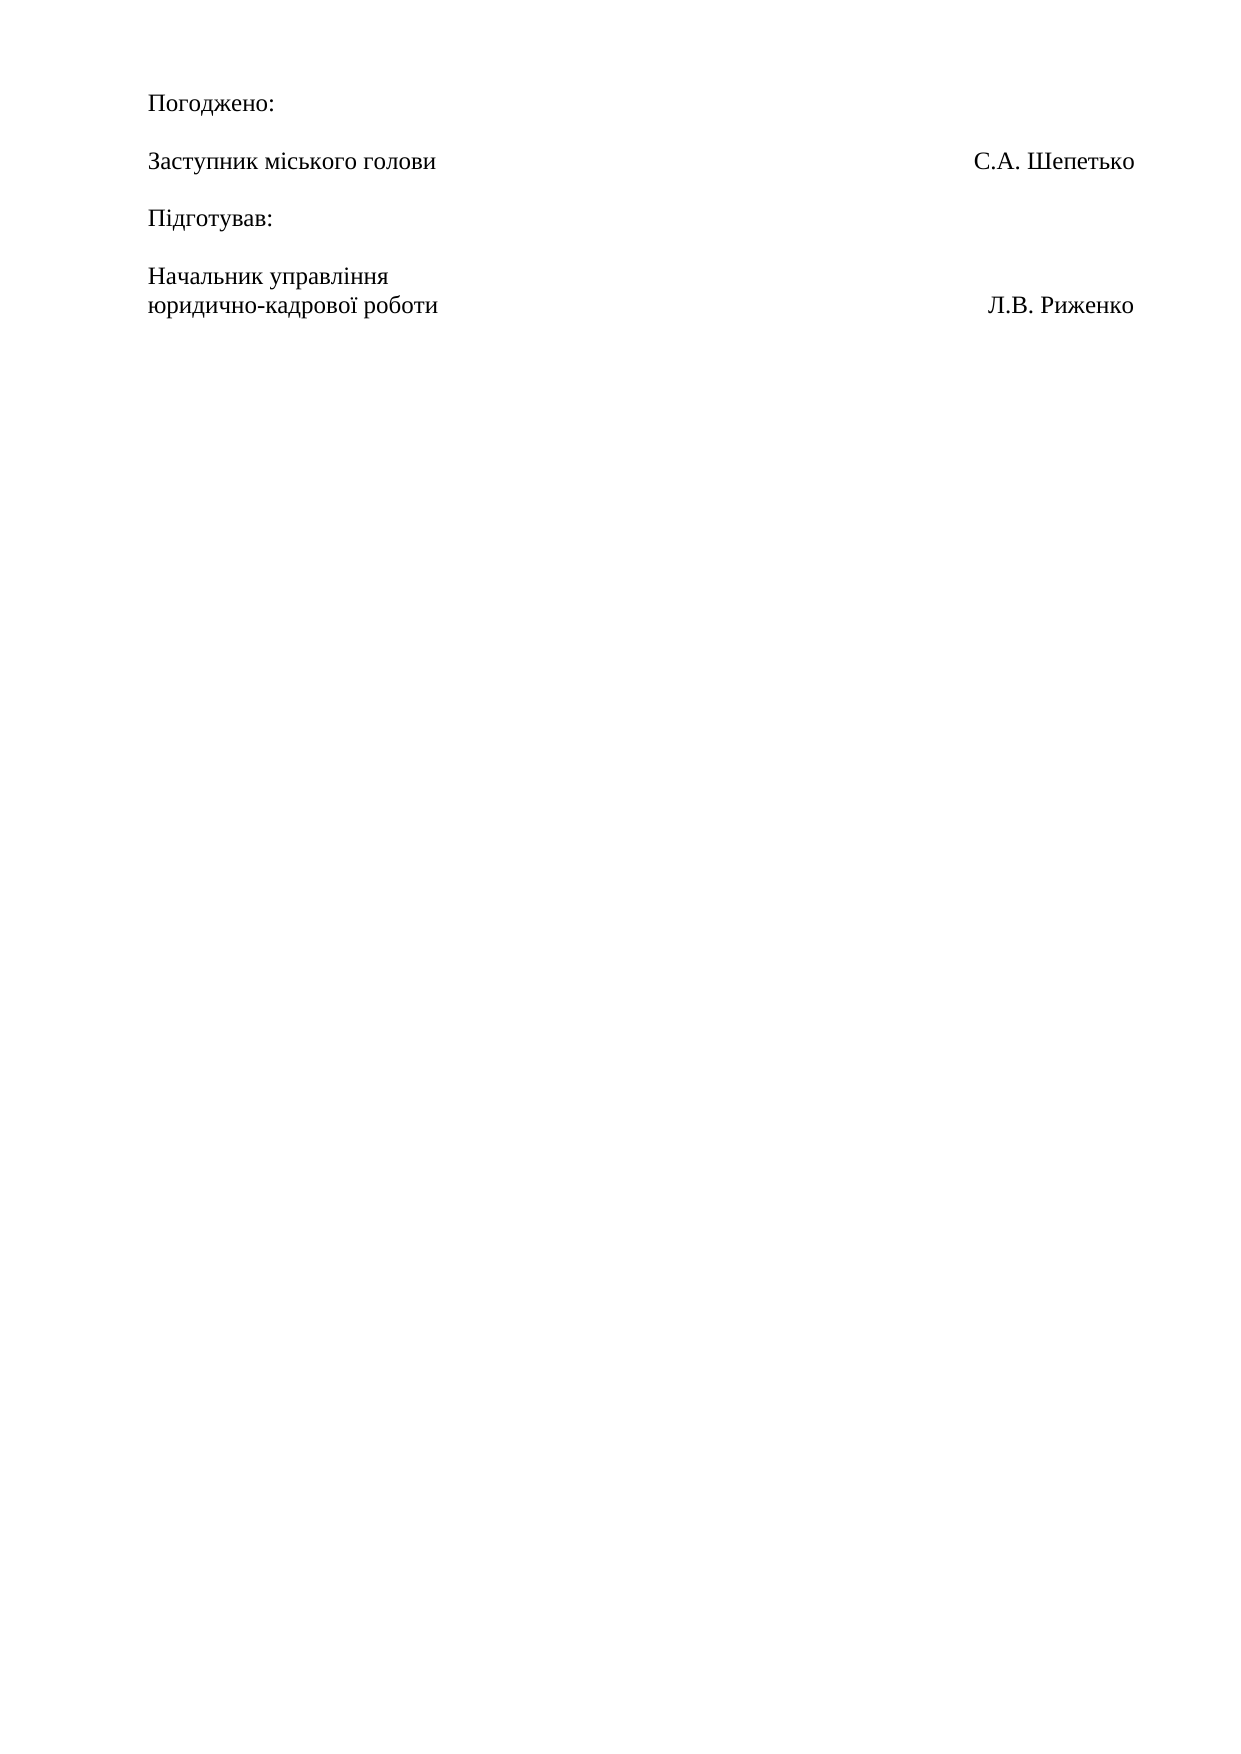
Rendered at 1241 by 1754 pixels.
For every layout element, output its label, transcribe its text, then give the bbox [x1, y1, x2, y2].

text Погоджено: [148, 88, 1152, 117]
text Начальник управління [148, 261, 1152, 290]
text Підготував: [148, 203, 1152, 232]
text юридично-кадрової роботи Л.В. Риженко [148, 290, 1152, 318]
text Заступник міського голови С.А. Шепетько [148, 146, 1152, 175]
